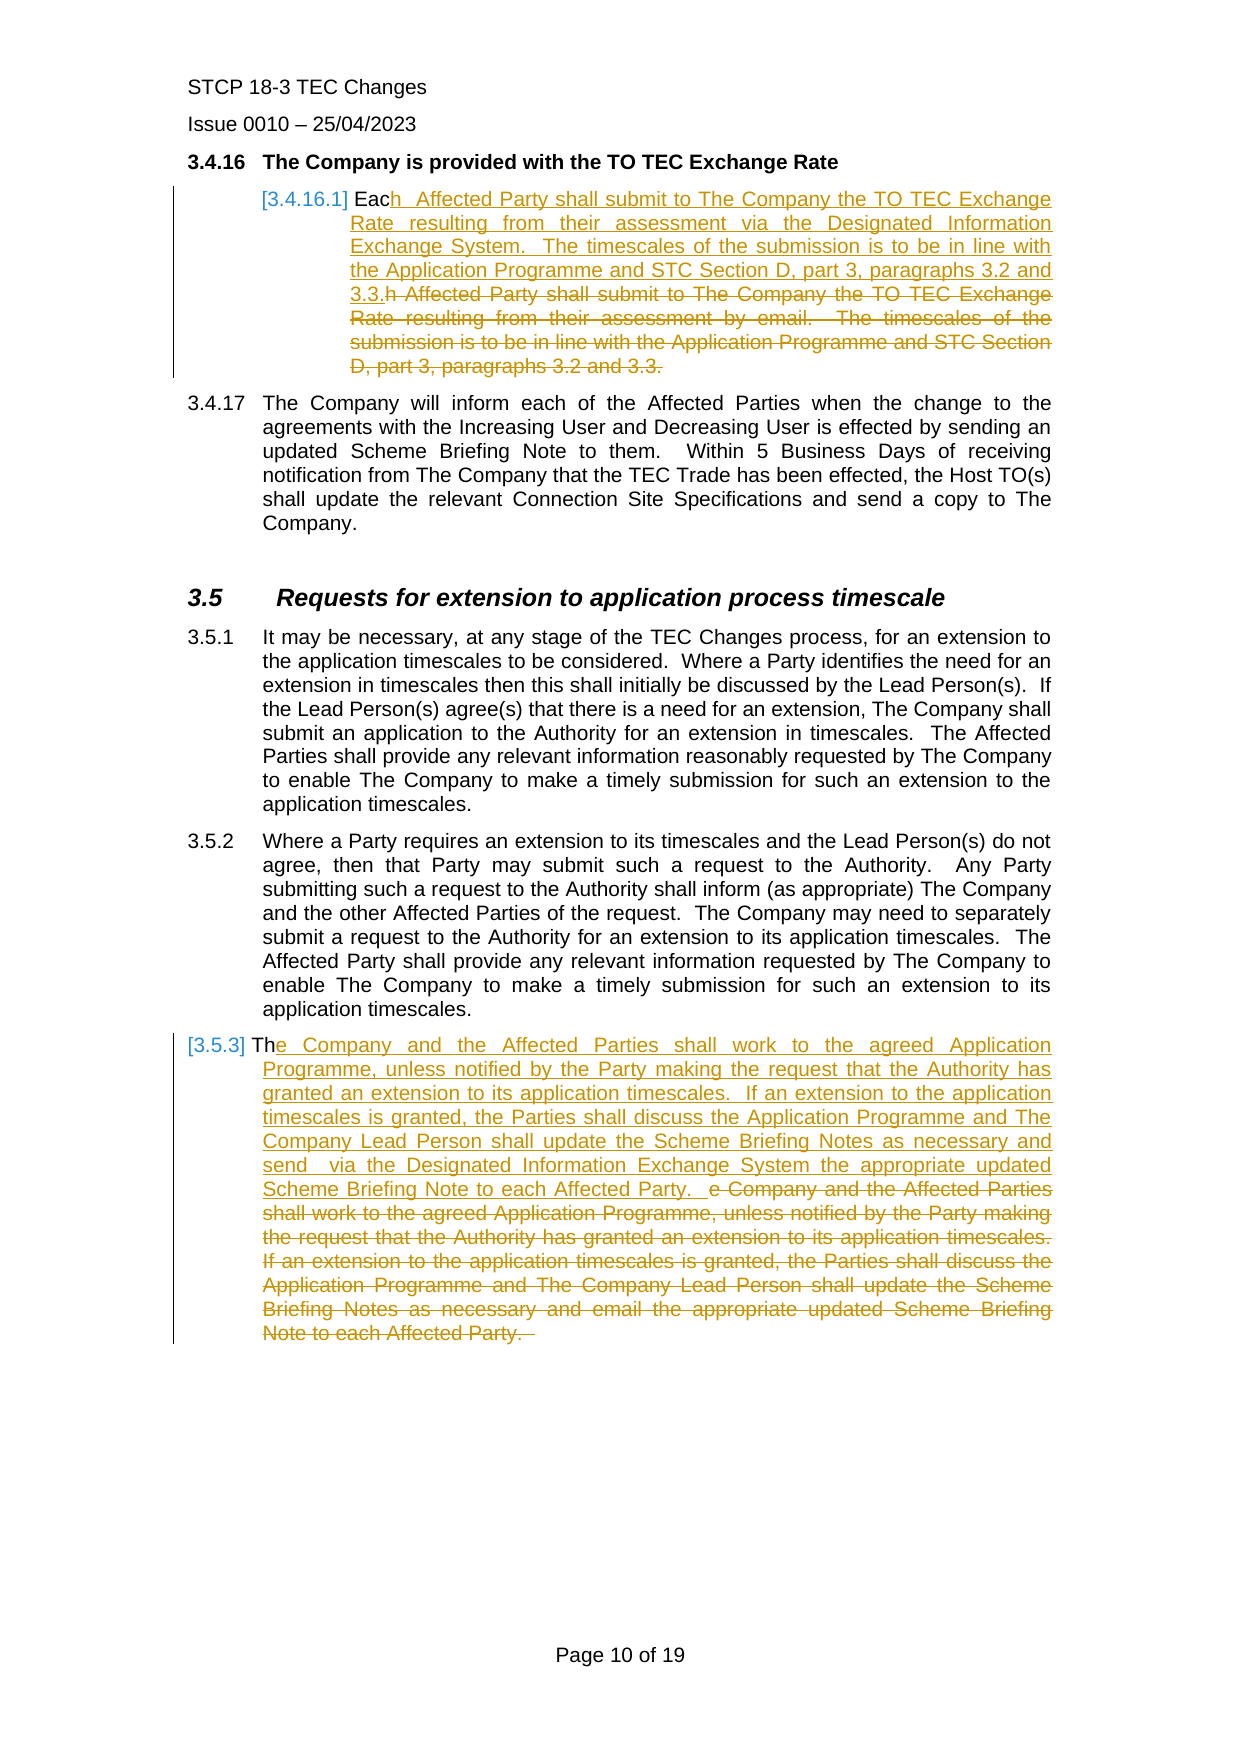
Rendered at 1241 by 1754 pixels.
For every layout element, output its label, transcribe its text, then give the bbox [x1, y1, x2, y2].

subtitle Requests for extension to application process timescale [187, 583, 1053, 612]
subtitle It may be necessary, at any stage of the TEC Changes process, for an extension to the application timescales to be considered. Where a Party identifies the need for an extension in timescales then this shall initially be discussed by the Lead Person(s). If the Lead Person(s) agree(s) that there is a need for an extension, The Company shall submit an application to the Authority for an extension in timescales. The Affected Parties shall provide any relevant information reasonably requested by The Company to enable The Company to make a timely submission for such an extension to the application timescales. [187, 624, 1053, 816]
subtitle Where a Party requires an extension to its timescales and the Lead Person(s) do not agree, then that Party may submit such a request to the Authority. Any Party submitting such a request to the Authority shall inform (as appropriate) The Company and the other Affected Parties of the request. The Company may need to separately submit a request to the Authority for an extension to its application timescales. The Affected Party shall provide any relevant information requested by The Company to enable The Company to make a timely submission for such an extension to its application timescales. [187, 829, 1053, 1020]
subtitle The Company will inform each of the Affected Parties when the change to the agreements with the Increasing User and Decreasing User is effected by sending an updated Scheme Briefing Note to them. Within 5 Business Days of receiving notification from The Company that the TEC Trade has been effected, the Host TO(s) shall update the relevant Connection Site Specifications and send a copy to The Company. [187, 391, 1053, 534]
subtitle Th [187, 1033, 1053, 1344]
subtitle The Company is provided with the TO TEC Exchange Rate [187, 150, 1053, 174]
subtitle Eac [261, 186, 1053, 378]
